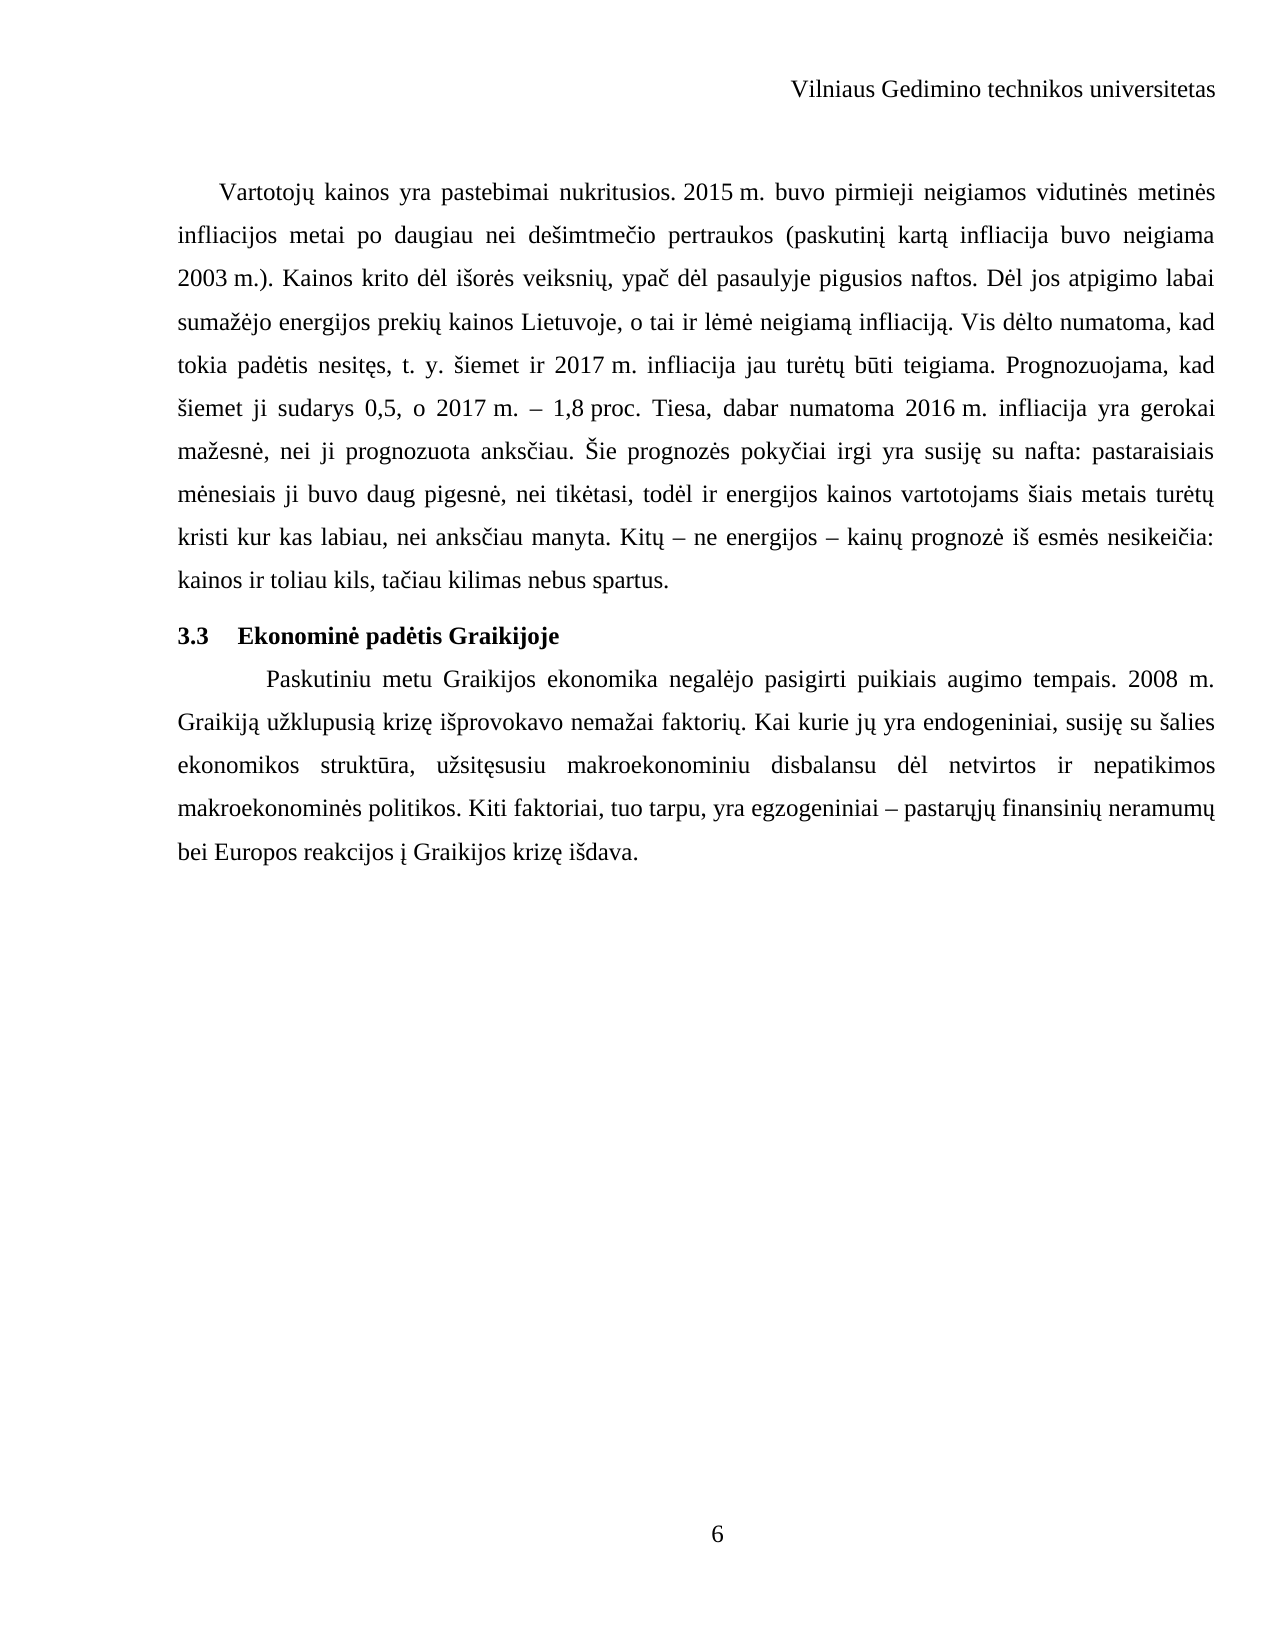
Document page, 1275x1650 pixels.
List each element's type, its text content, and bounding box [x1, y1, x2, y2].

text Vartotojų kainos yra pastebimai nukritusios. 2015 m. buvo pirmieji neigiamos vidutinės metinės infliacijos metai po daugiau nei dešimtmečio pertraukos (paskutinį kartą infliacija buvo neigiama 2003 m.). Kainos krito dėl išorės veiksnių, ypač dėl pasaulyje pigusios naftos. Dėl jos atpigimo labai sumažėjo energijos prekių kainos Lietuvoje, o tai ir lėmė neigiamą infliaciją. Vis dėlto numatoma, kad tokia padėtis nesitęs, t. y. šiemet ir 2017 m. infliacija jau turėtų būti teigiama. Prognozuojama, kad šiemet ji sudarys 0,5, o 2017 m. – 1,8 proc. Tiesa, dabar numatoma 2016 m. infliacija yra gerokai mažesnė, nei ji prognozuota anksčiau. Šie prognozės pokyčiai irgi yra susiję su nafta: pastaraisiais mėnesiais ji buvo daug pigesnė, nei tikėtasi, todėl ir energijos kainos vartotojams šiais metais turėtų kristi kur kas labiau, nei anksčiau manyta. Kitų – ne energijos – kainų prognozė iš esmės nesikeičia: kainos ir toliau kils, tačiau kilimas nebus spartus. [177, 177, 1216, 594]
text Paskutiniu metu Graikijos ekonomika negalėjo pasigirti puikiais augimo tempais. 2008 m. Graikiją užklupusią krizę išprovokavo nemažai faktorių. Kai kurie jų yra endogeniniai, susiję su šalies ekonomikos struktūra, užsitęsusiu makroekonominiu disbalansu dėl netvirtos ir nepatikimos makroekonominės politikos. Kiti faktoriai, tuo tarpu, yra egzogeniniai – pastarųjų finansinių neramumų bei Europos reakcijos į Graikijos krizę išdava. [177, 664, 1216, 865]
subtitle Ekonominė padėtis Graikijoje [177, 621, 1216, 650]
